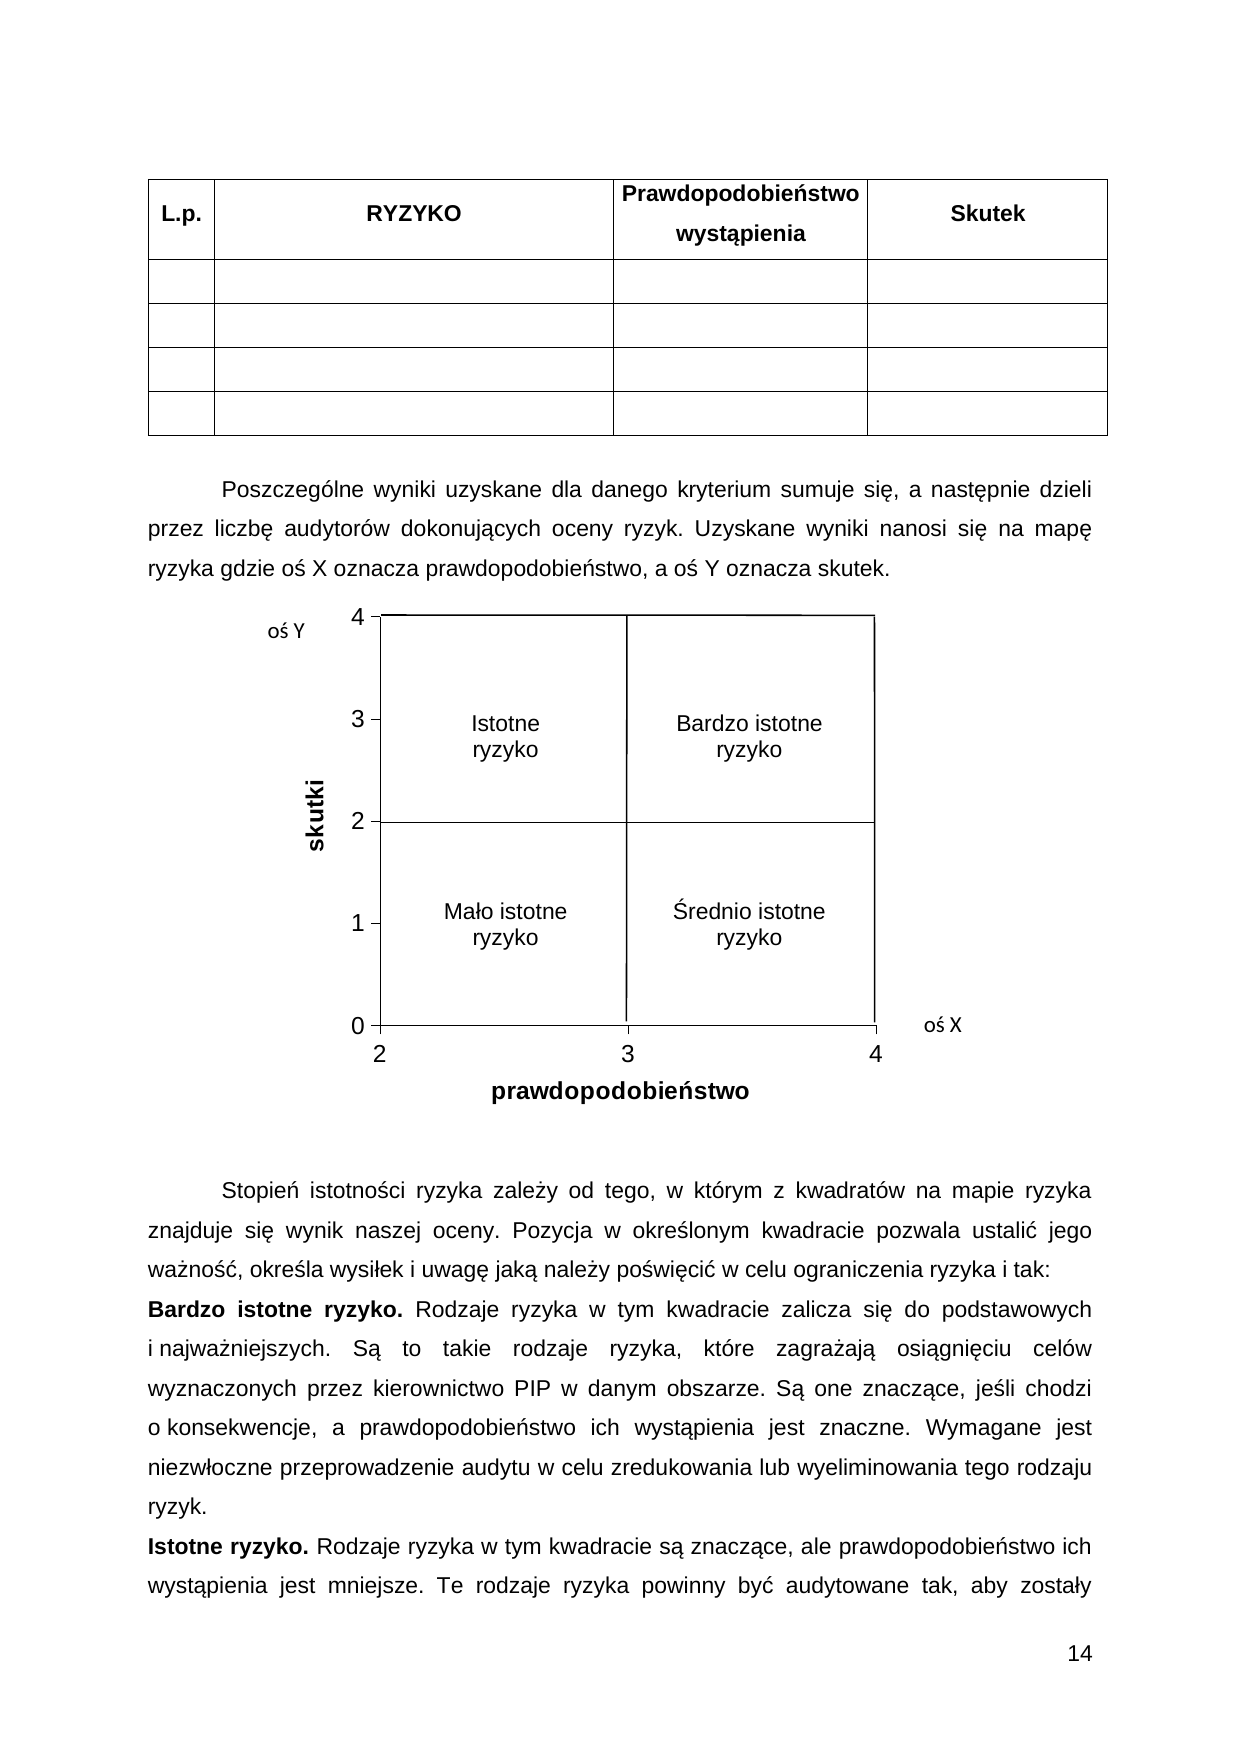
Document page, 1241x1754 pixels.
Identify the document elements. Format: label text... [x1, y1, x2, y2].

table_cell [868, 348, 1107, 391]
table_cell [149, 348, 214, 391]
table_cell [614, 260, 867, 303]
table_cell [149, 304, 214, 347]
table_cell [149, 260, 214, 303]
table_cell [614, 348, 867, 391]
table_cell [614, 392, 867, 435]
table_cell [215, 348, 613, 391]
table_header Prawdopodobieństwo wystąpienia [614, 180, 867, 259]
table_cell [868, 304, 1107, 347]
text Poszczególne wyniki uzyskane dla danego kryterium sumuje się, a następnie dzieli przez liczbę audytorów dokonujących oceny ryzyk. Uzyskane wyniki nanosi się na mapę ryzyka gdzie oś X oznacza prawdopodobieństwo, a oś Y oznacza skutek. [148, 476, 1092, 581]
table_cell [215, 392, 613, 435]
table_cell [215, 260, 613, 303]
table_cell [868, 260, 1107, 303]
table_cell [868, 392, 1107, 435]
table_header L.p. [149, 180, 214, 259]
table_header Skutek [868, 180, 1107, 259]
table_cell [149, 392, 214, 435]
table_cell [614, 304, 867, 347]
text Bardzo istotne ryzyko. Rodzaje ryzyka w tym kwadracie zalicza się do podstawowych i najważniejszych. Są to takie rodzaje ryzyka, które zagrażają osiągnięciu celów wyznaczonych przez kierownictwo PIP w danym obszarze. Są one znaczące, jeśli chodzi o konsekwencje, a prawdopodobieństwo ich wystąpienia jest znaczne. Wymagane jest niezwłoczne przeprowadzenie audytu w celu zredukowania lub wyeliminowania tego rodzaju ryzyk. [148, 1296, 1092, 1519]
text Stopień istotności ryzyka zależy od tego, w którym z kwadratów na mapie ryzyka znajduje się wynik naszej oceny. Pozycja w określonym kwadracie pozwala ustalić jego ważność, określa wysiłek i uwagę jaką należy poświęcić w celu ograniczenia ryzyka i tak: [148, 1177, 1092, 1283]
table_header RYZYKO [215, 180, 613, 259]
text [148, 1533, 1092, 1598]
table_cell [215, 304, 613, 347]
